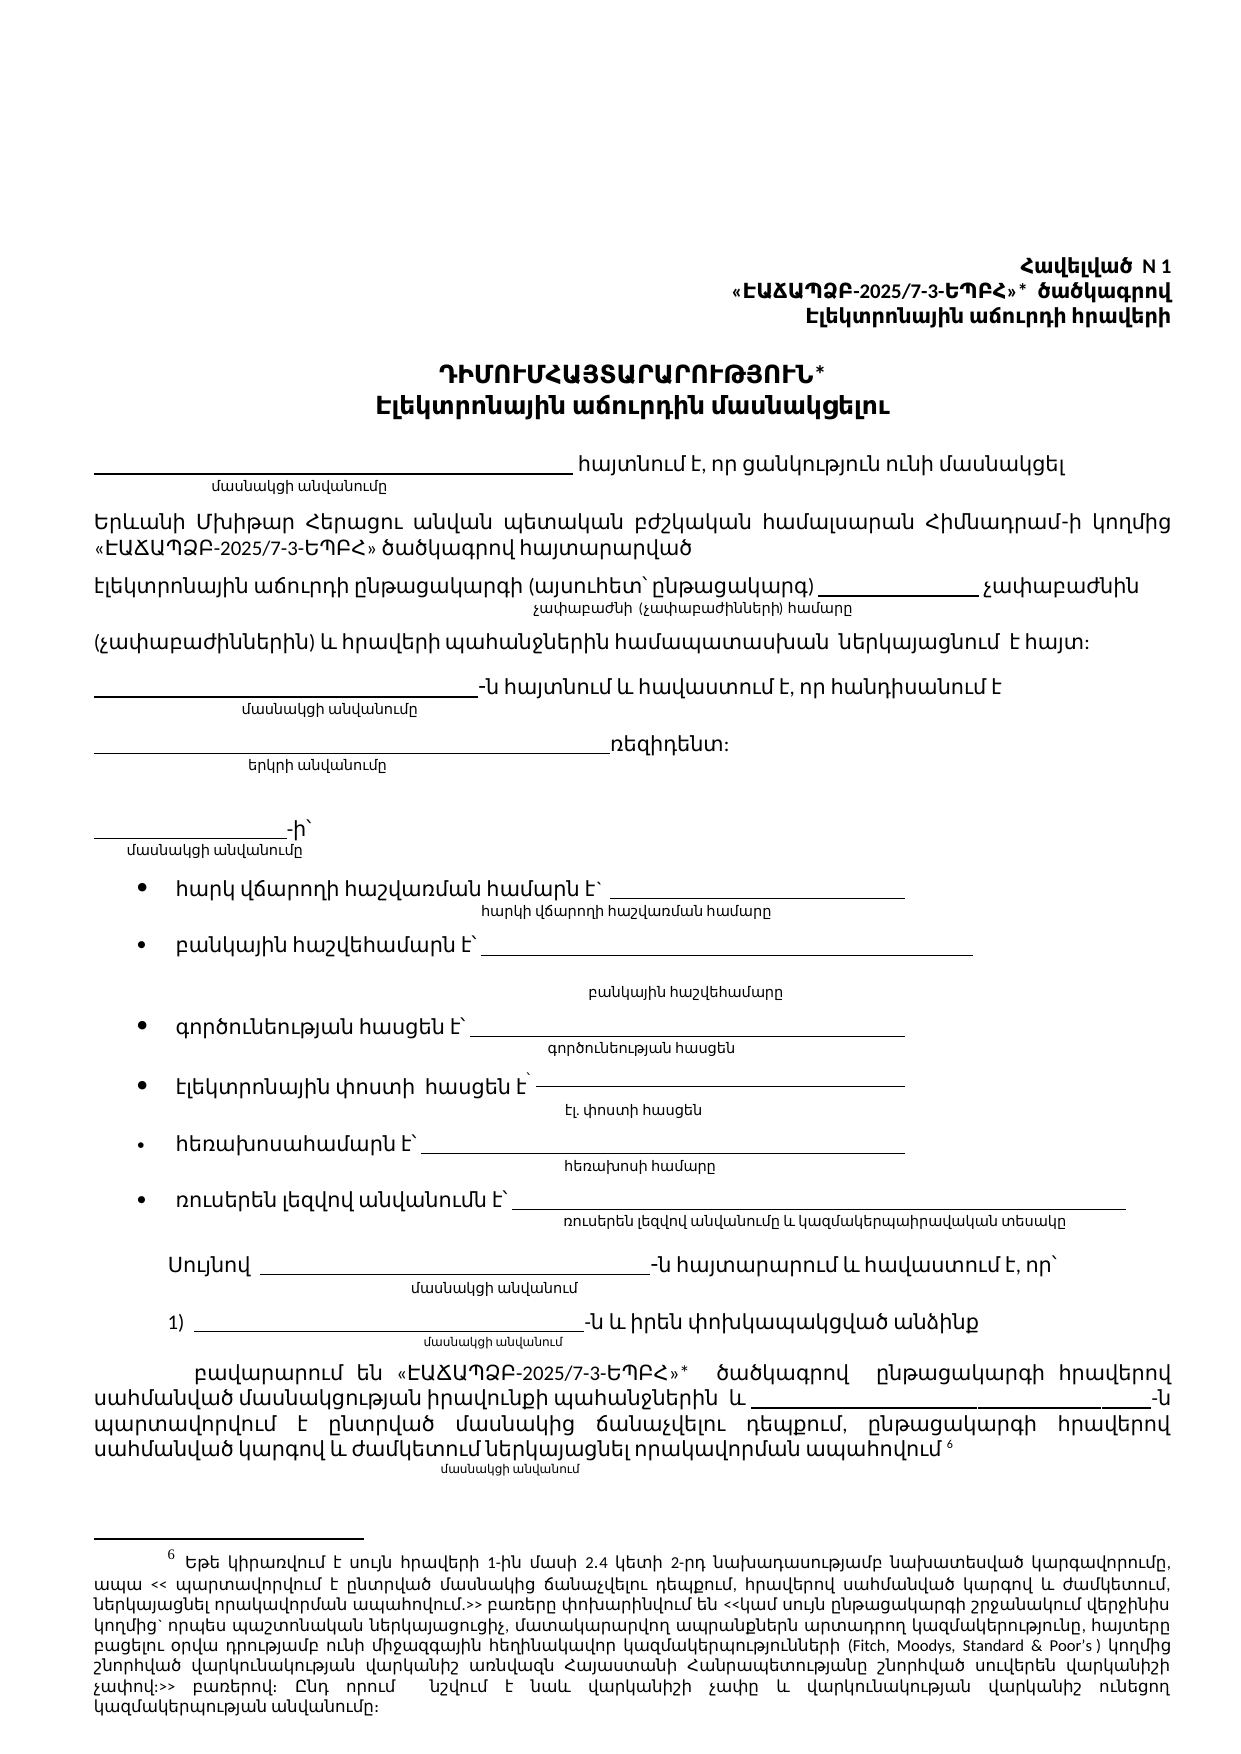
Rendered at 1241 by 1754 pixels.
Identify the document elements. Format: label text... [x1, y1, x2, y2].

text (չափաբաժիններին) և հրավերի պահանջներին համապատասխան ներկայացնում է հայտ: [94, 629, 1171, 655]
list հեռախոսահամարն է՝ [138, 1131, 1171, 1157]
text Հավելված N 1 [94, 253, 1171, 278]
text 1) -ն և իրեն փոխկապակցված անձինք [94, 1309, 1171, 1335]
text գործունեության հասցեն [94, 1040, 1171, 1070]
list գործունեության հասցեն է՝ [138, 1014, 1171, 1040]
text ռուսերեն լեզվով անվանումը և կազմակերպաիրավական տեսակը [94, 1213, 1171, 1243]
text մասնակցի անվանումը [94, 841, 1171, 872]
text մասնակցի անվանումը [94, 477, 1171, 507]
text -ն հայտնում և հավաստում է, որ հանդիսանում է [94, 670, 1171, 701]
text մասնակցի անվանումը [94, 701, 1171, 731]
text ԴԻՄՈՒՄՀԱՅՏԱՐԱՐՈՒԹՅՈՒՆ* [94, 360, 1171, 390]
text բավարարում են «ԷԱՃԱՊՁԲ-2025/7-3-ԵՊԲՀ»* ծածկագրով ընթացակարգի հրավերով սահմանված մասնակցության իրավունքի պահանջներին և -ն պարտավորվում է ընտրված մասնակից ճանաչվելու դեպքում, ընթացակարգի հրավերով սահմանված կարգով և ժամկետում ներկայացնել որակավորման ապահովում [94, 1360, 1171, 1462]
text էլեկտրոնային աճուրդի ընթացակարգի (այսուհետ՝ ընթացակարգ) չափաբաժնին [94, 573, 1171, 599]
text -ի՝ [94, 816, 1171, 841]
text բանկային հաշվեհամարը [94, 983, 1171, 1014]
text էլ. փոստի հասցեն [94, 1101, 1171, 1131]
subtitle Էլեկտրոնային աճուրդին մասնակցելու [94, 390, 1171, 421]
text Սույնով -ն հայտարարում և հավաստում է, որ՝ [94, 1248, 1171, 1279]
text Էլեկտրոնային աճուրդի հրավերի [94, 304, 1171, 329]
list էլեկտրոնային փոստի հասցեն է՝ [138, 1070, 1171, 1101]
text հարկի վճարողի հաշվառման համարը [94, 902, 1171, 933]
list հարկ վճարողի հաշվառման համարն է` [138, 872, 1171, 902]
text չափաբաժնի (չափաբաժինների) համարը [94, 599, 1171, 629]
text ռեզիդենտ: [94, 731, 1171, 756]
text մասնակցի անվանում [94, 1462, 1171, 1487]
text «ԷԱՃԱՊՁԲ-2025/7-3-ԵՊԲՀ»* ծածկագրով [94, 278, 1171, 304]
text մասնակցի անվանում [94, 1279, 1171, 1309]
text մասնակցի անվանում [94, 1335, 1171, 1360]
list բանկային հաշվեհամարն է՝ [138, 933, 1171, 983]
list ռուսերեն լեզվով անվանումն է՝ [138, 1187, 1171, 1213]
text երկրի անվանումը [94, 756, 1171, 787]
text հեռախոսի համարը [462, 1157, 1171, 1187]
text Երևանի Մխիթար Հերացու անվան պետական բժշկական համալսարան Հիմնադրամ-ի կողմից «ԷԱՃԱՊՁԲ-2025/7-3-ԵՊԲՀ» ծածկագրով հայտարարված [94, 507, 1171, 561]
text հայտնում է, որ ցանկություն ունի մասնակցել [94, 451, 1171, 477]
